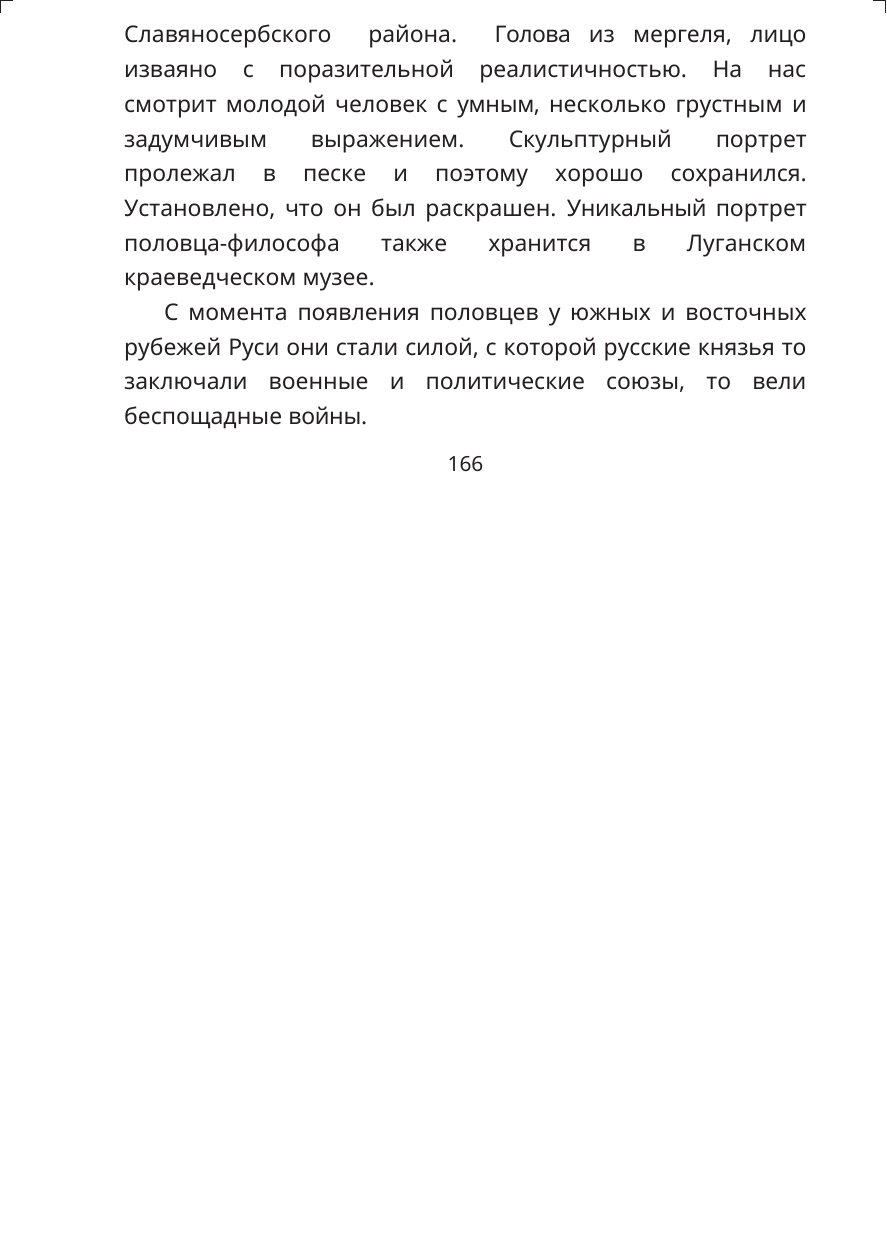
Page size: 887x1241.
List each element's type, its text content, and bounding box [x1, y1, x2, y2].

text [124, 18, 807, 292]
text 166 [124, 449, 807, 477]
text С момента появления половцев у южных и восточных рубежей Руси они стали силой, с которой русские князья то заключали военные и политические союзы, то вели беспощадные войны. [124, 296, 807, 431]
